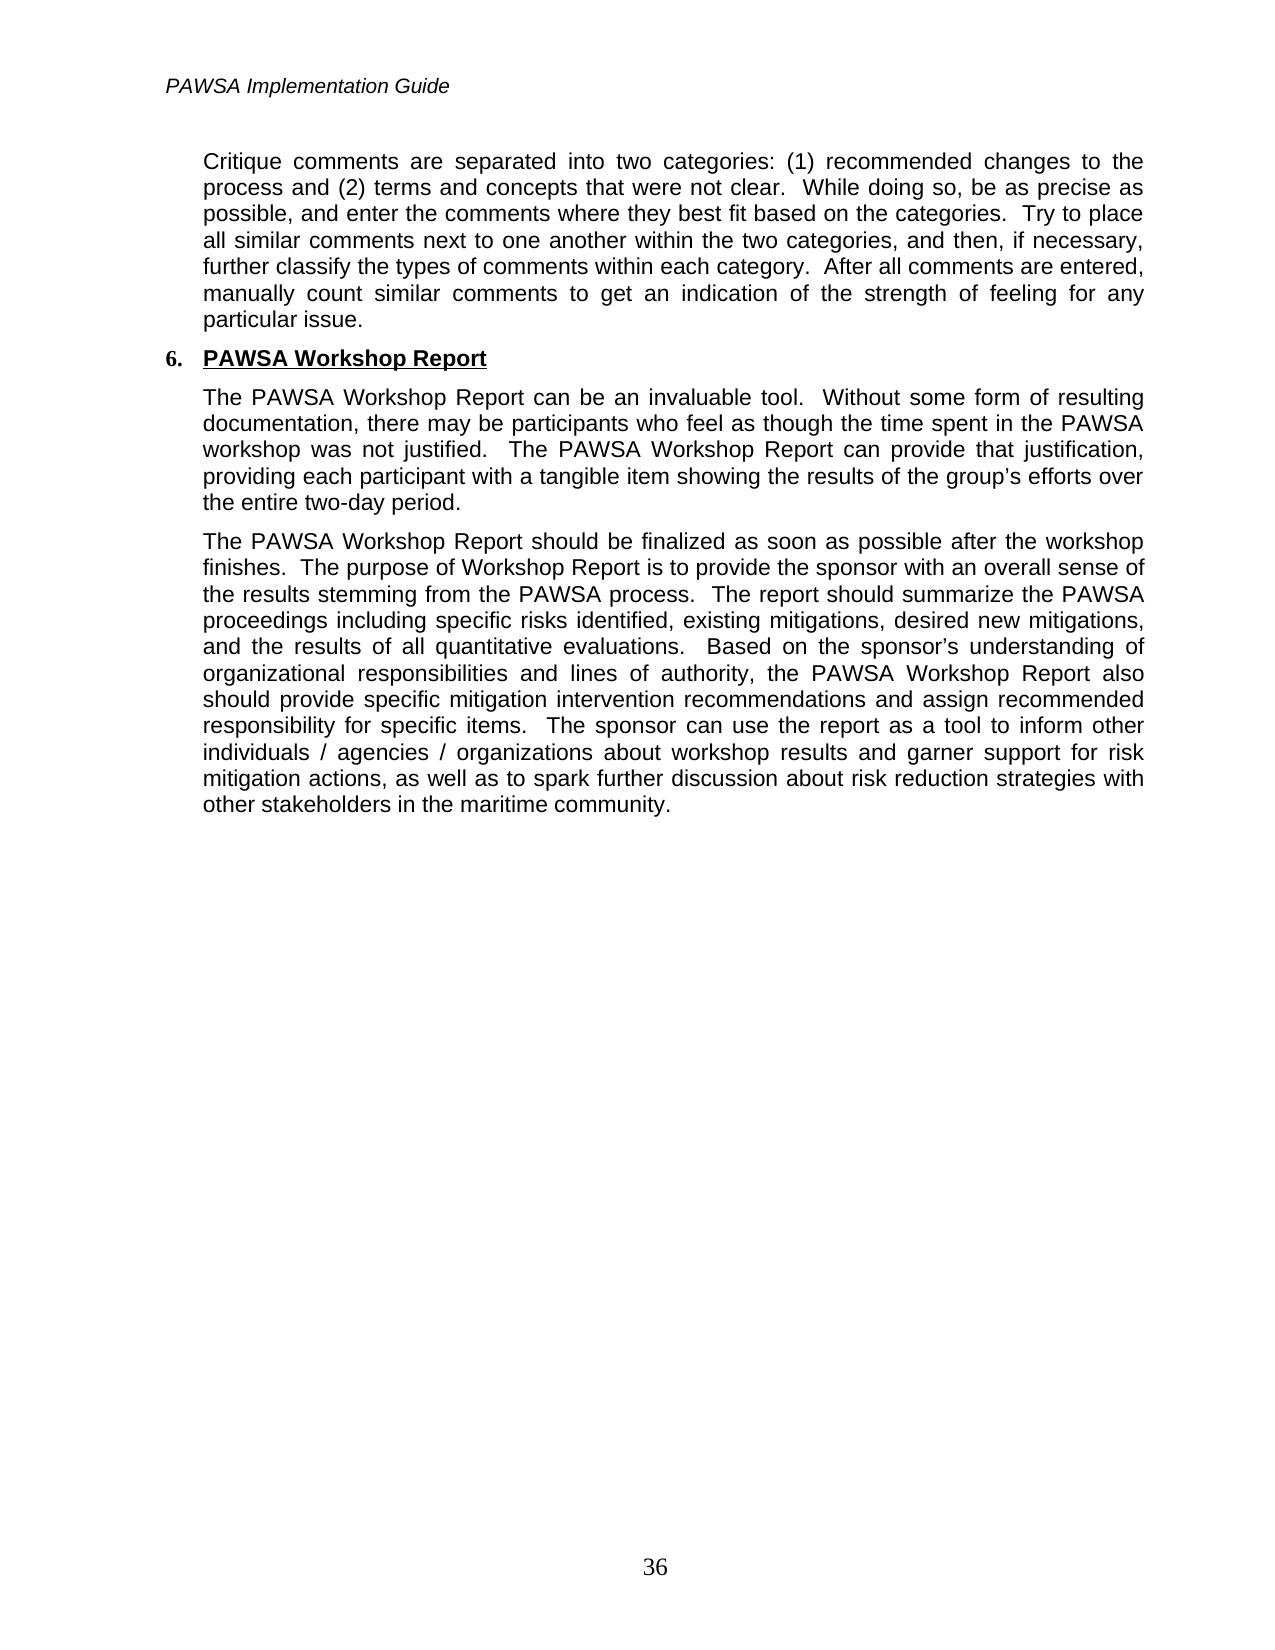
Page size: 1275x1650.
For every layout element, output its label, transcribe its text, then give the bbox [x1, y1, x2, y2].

text Critique comments are separated into two categories: (1) recommended changes to the process and (2) terms and concepts that were not clear. While doing so, be as precise as possible, and enter the comments where they best fit based on the categories. Try to place all similar comments next to one another within the two categories, and then, if necessary, further classify the types of comments within each category. After all comments are entered, manually count similar comments to get an indication of the strength of feeling for any particular issue. [203, 148, 1145, 332]
text The PAWSA Workshop Report can be an invaluable tool. Without some form of resulting documentation, there may be participants who feel as though the time spent in the PAWSA workshop was not justified. The PAWSA Workshop Report can provide that justification, providing each participant with a tangible item showing the results of the group’s efforts over the entire two-day period. [203, 384, 1145, 515]
list PAWSA Workshop Report [165, 345, 1145, 371]
text The PAWSA Workshop Report should be finalized as soon as possible after the workshop finishes. The purpose of Workshop Report is to provide the sponsor with an overall sense of the results stemming from the PAWSA process. The report should summarize the PAWSA proceedings including specific risks identified, existing mitigations, desired new mitigations, and the results of all quantitative evaluations. Based on the sponsor’s understanding of organizational responsibilities and lines of authority, the PAWSA Workshop Report also should provide specific mitigation intervention recommendations and assign recommended responsibility for specific items. The sponsor can use the report as a tool to inform other individuals / agencies / organizations about workshop results and garner support for risk mitigation actions, as well as to spark further discussion about risk reduction strategies with other stakeholders in the maritime community. [203, 528, 1145, 818]
